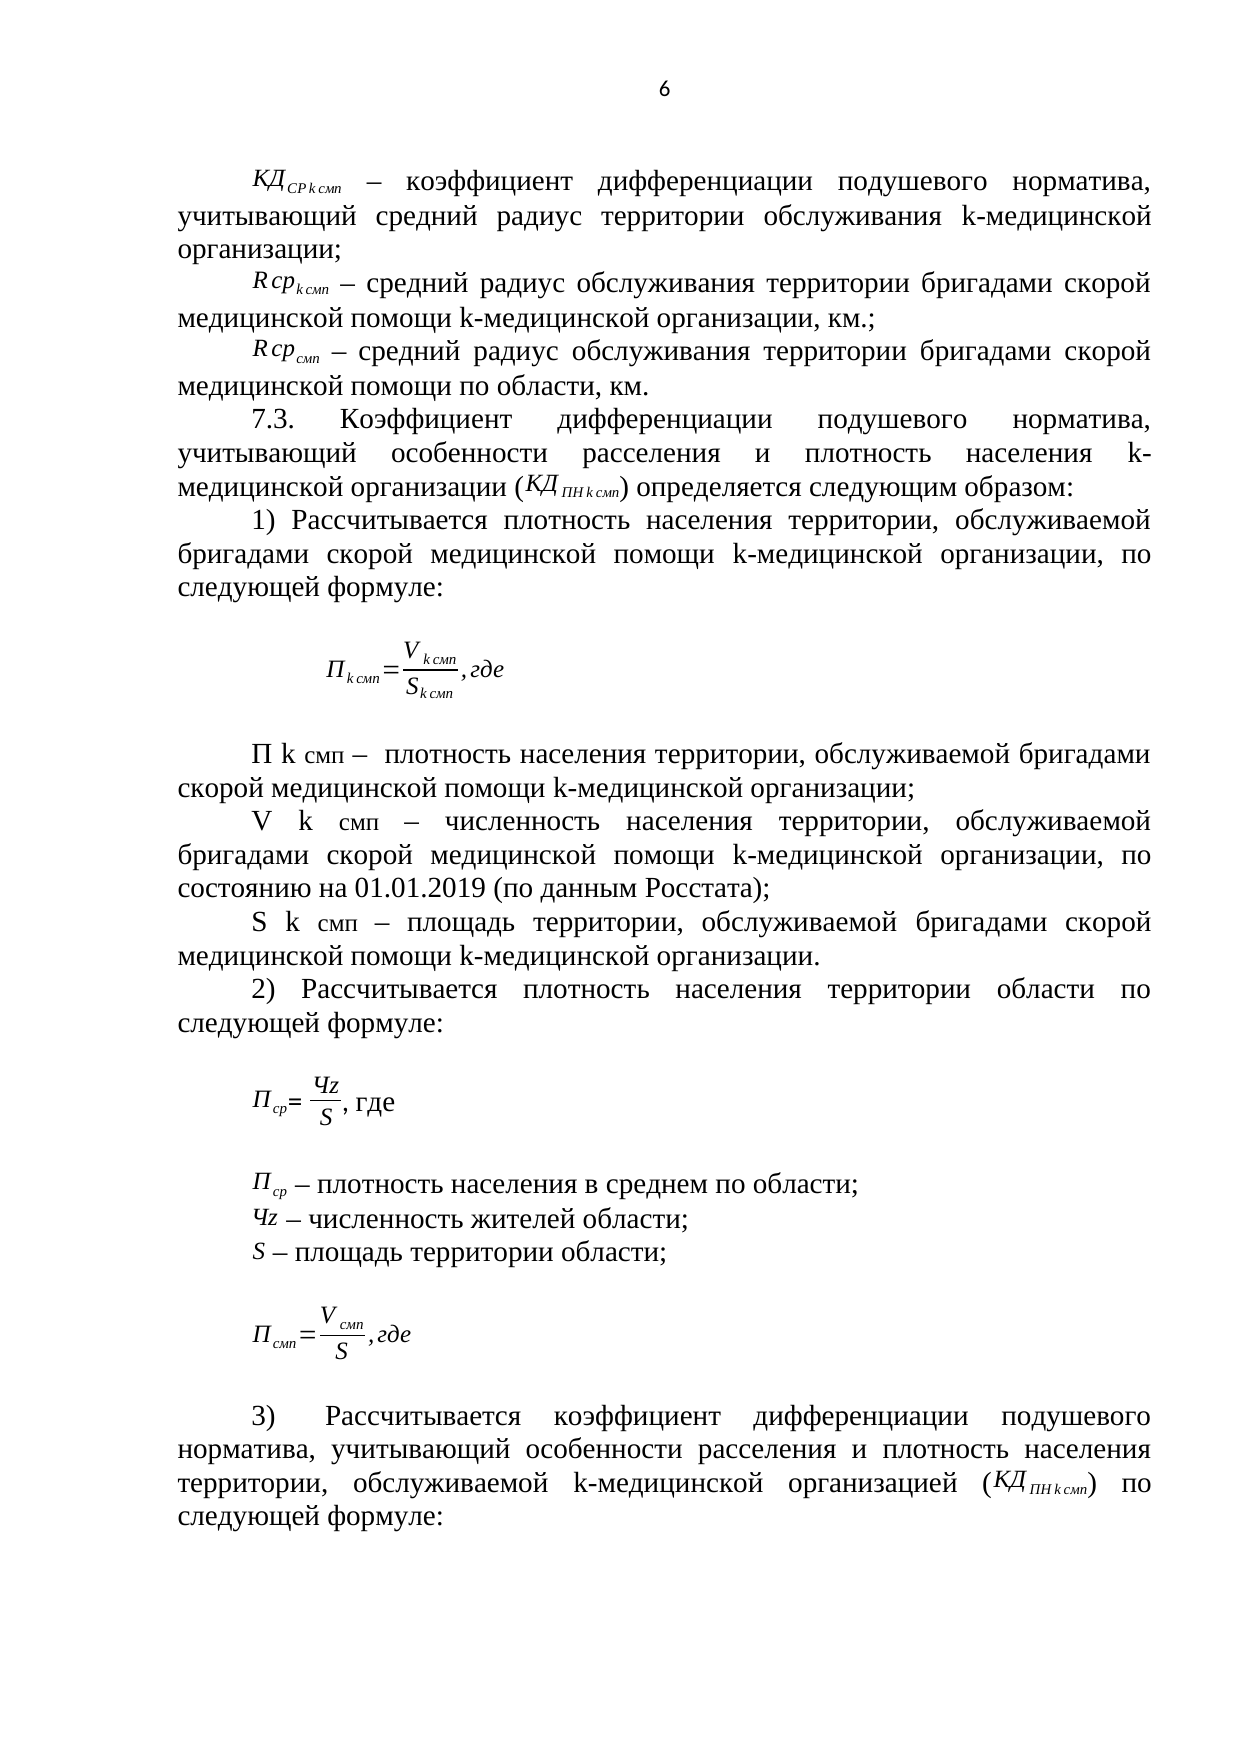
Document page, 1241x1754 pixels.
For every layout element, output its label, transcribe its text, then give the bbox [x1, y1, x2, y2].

text = , где [177, 1072, 1152, 1131]
text 1) Рассчитывается плотность населения территории, обслуживаемой бригадами скорой медицинской помощи k-медицинской организации, по следующей формуле: [177, 502, 1152, 603]
text – численность жителей области; [177, 1201, 1152, 1234]
text – плотность населения в среднем по области; [177, 1166, 1152, 1201]
text – коэффициент дифференциации подушевого норматива, учитывающий средний радиус территории обслуживания k-медицинской организации; [177, 163, 1152, 265]
list V k смп – численность населения территории, обслуживаемой бригадами скорой медицинской помощи k-медицинской организации, по состоянию на 01.01.2019 (по данным Росстата); [177, 803, 1152, 904]
text – средний радиус обслуживания территории бригадами скорой медицинской помощи k-медицинской организации, км.; [177, 265, 1152, 333]
text 7.3. Коэффициент дифференциации подушевого норматива, учитывающий особенности расселения и плотность населения k-медицинской организации () определяется следующим образом: [177, 402, 1152, 502]
text – площадь территории области; [177, 1234, 1152, 1268]
list П k смп – плотность населения территории, обслуживаемой бригадами скорой медицинской помощи k-медицинской организации; [177, 736, 1152, 803]
list Рассчитывается коэффициент дифференциации подушевого норматива, учитывающий особенности расселения и плотность населения территории, обслуживаемой k-медицинской организацией () по следующей формуле: [177, 1398, 1152, 1532]
list S k смп – площадь территории, обслуживаемой бригадами скорой медицинской помощи k-медицинской организации. [177, 904, 1152, 971]
text 2) Рассчитывается плотность населения территории области по следующей формуле: [177, 971, 1152, 1038]
text – средний радиус обслуживания территории бригадами скорой медицинской помощи по области, км. [177, 333, 1152, 402]
